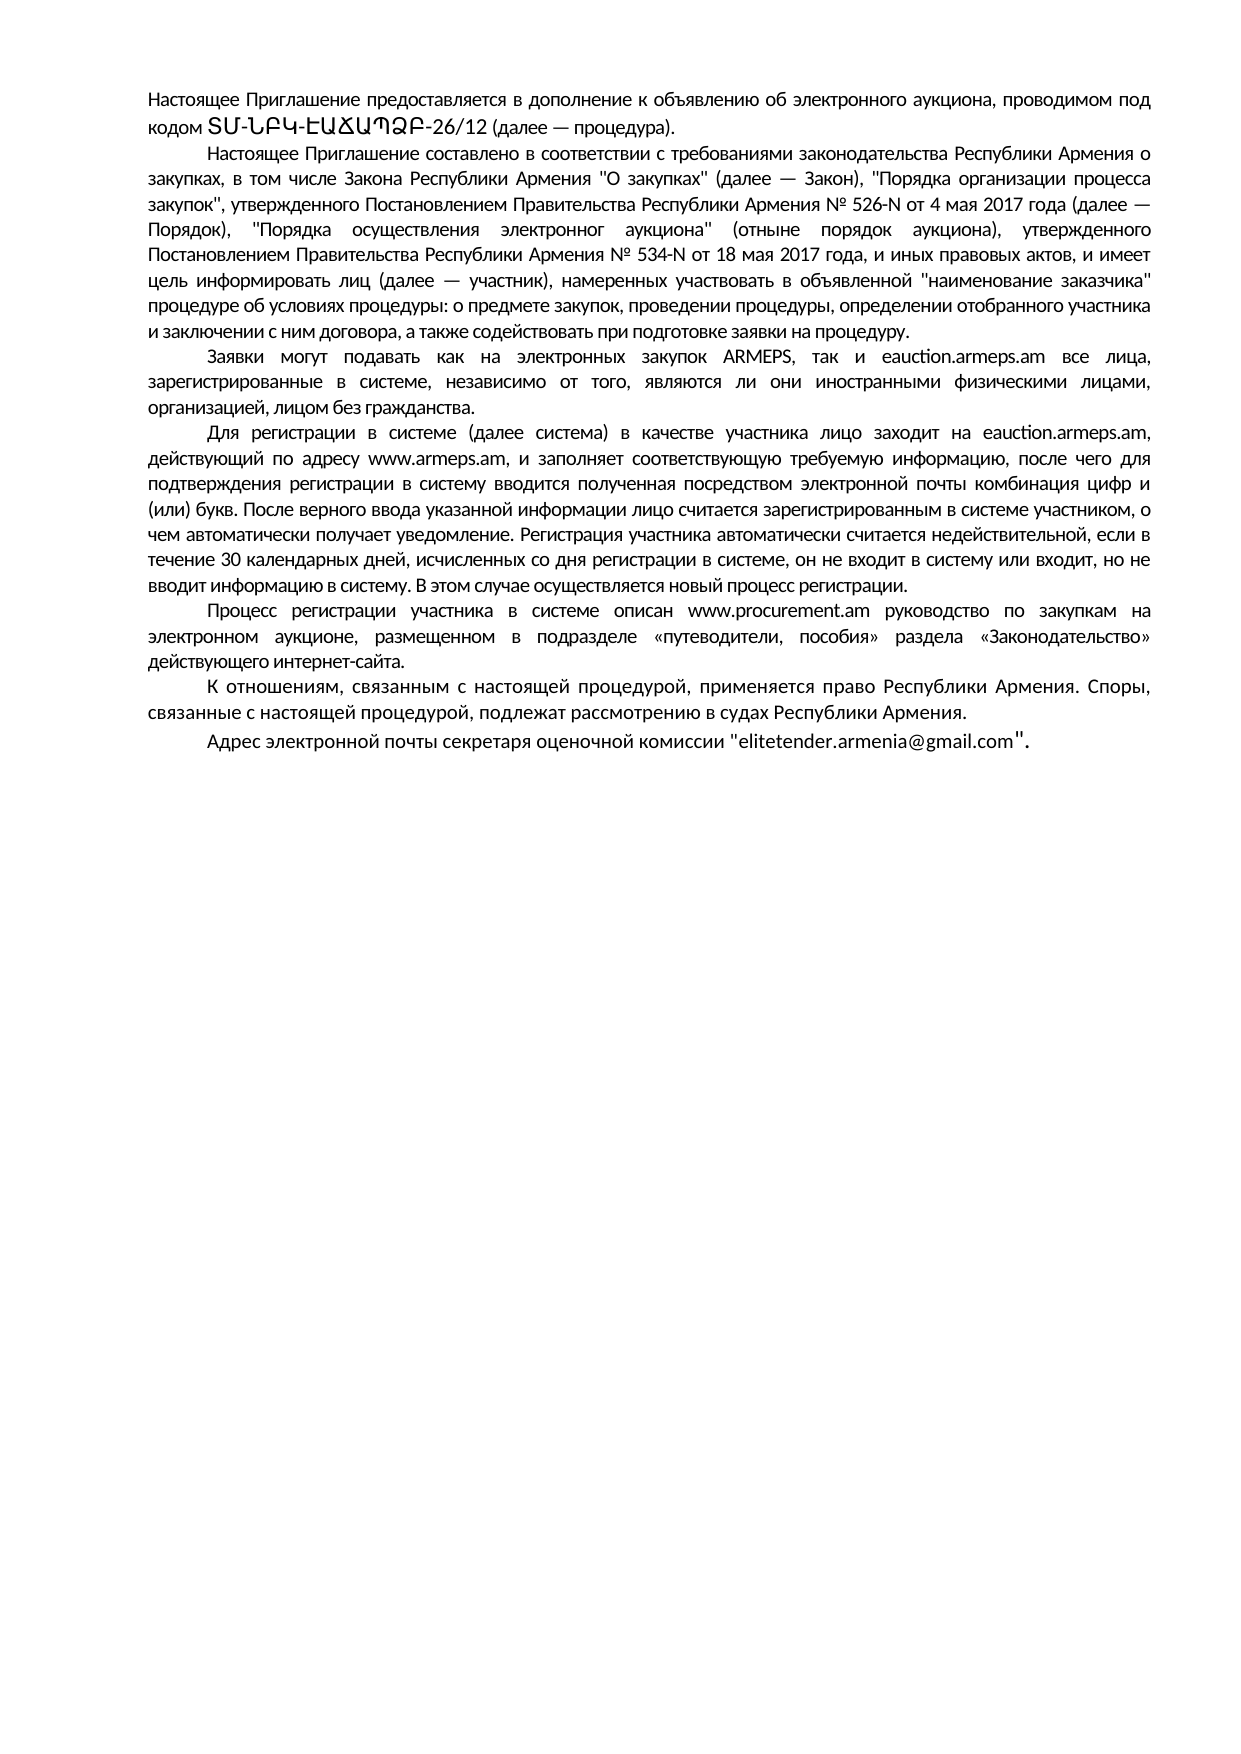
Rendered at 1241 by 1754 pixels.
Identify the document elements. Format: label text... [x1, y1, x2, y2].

text Заявки могут подавать как на электронных закупок ARMEPS, так и eauction.armeps.am все лица, зарегистрированные в системе, независимо от того, являются ли они иностранными физическими лицами, организацией, лицом без гражданства. [148, 343, 1152, 419]
text Настоящее Приглашение составлено в соответствии с требованиями законодательства Республики Армения о закупках, в том числе Закона Республики Армения "О закупках" (далее — Закон), "Порядка организации процесса закупок", утвержденного Постановлением Правительства Республики Армения № 526-N от 4 мая 2017 года (далее — Порядок), "Порядка осуществления электронног аукциона" (отныне порядок аукциона), утвержденного Постановлением Правительства Республики Армения № 534-N от 18 мая 2017 года, и иных правовых актов, и имеет цель информировать лиц (далее — участник), намеренных участвовать в объявленной "наименование заказчика" процедуре об условиях процедуры: о предмете закупок, проведении процедуры, определении отобранного участника и заключении с ним договора, а также содействовать при подготовке заявки на процедуру. [148, 140, 1152, 343]
text Для регистрации в системе (далее система) в качестве участника лицо заходит на eauction.armeps.am, действующий по адресу www.armeps.am, и заполняет соответствующую требуемую информацию, после чего для подтверждения регистрации в систему вводится полученная посредством электронной почты комбинация цифр и (или) букв. После верного ввода указанной информации лицо считается зарегистрированным в системе участником, о чем автоматически получает уведомление. Регистрация участника автоматически считается недействительной, если в течение 30 календарных дней, исчисленных со дня регистрации в системе, он не входит в систему или входит, но не вводит информацию в систему. В этом случае осуществляется новый процесс регистрации. [148, 419, 1152, 597]
text Адрес электронной почты секретаря оценочной комиссии "elitetender.armenia@gmail.com". [148, 724, 1152, 755]
text Процесс регистрации участника в системе описан www.procurement.am руководство по закупкам на электронном аукционе, размещенном в подразделе «путеводители, пособия» раздела «Законодательство» действующего интернет-сайта. [148, 597, 1152, 674]
text Настоящее Приглашение предоставляется в дополнение к объявлению об электронного аукциона, проводимом под кодом ՏՄ-ՆԲԿ-ԷԱՃԱՊՁԲ-26/12 (далее — процедура). [148, 86, 1152, 140]
text К отношениям, связанным с настоящей процедурой, применяется право Республики Армения. Споры, связанные с настоящей процедурой, подлежат рассмотрению в судах Республики Армения. [148, 674, 1152, 724]
